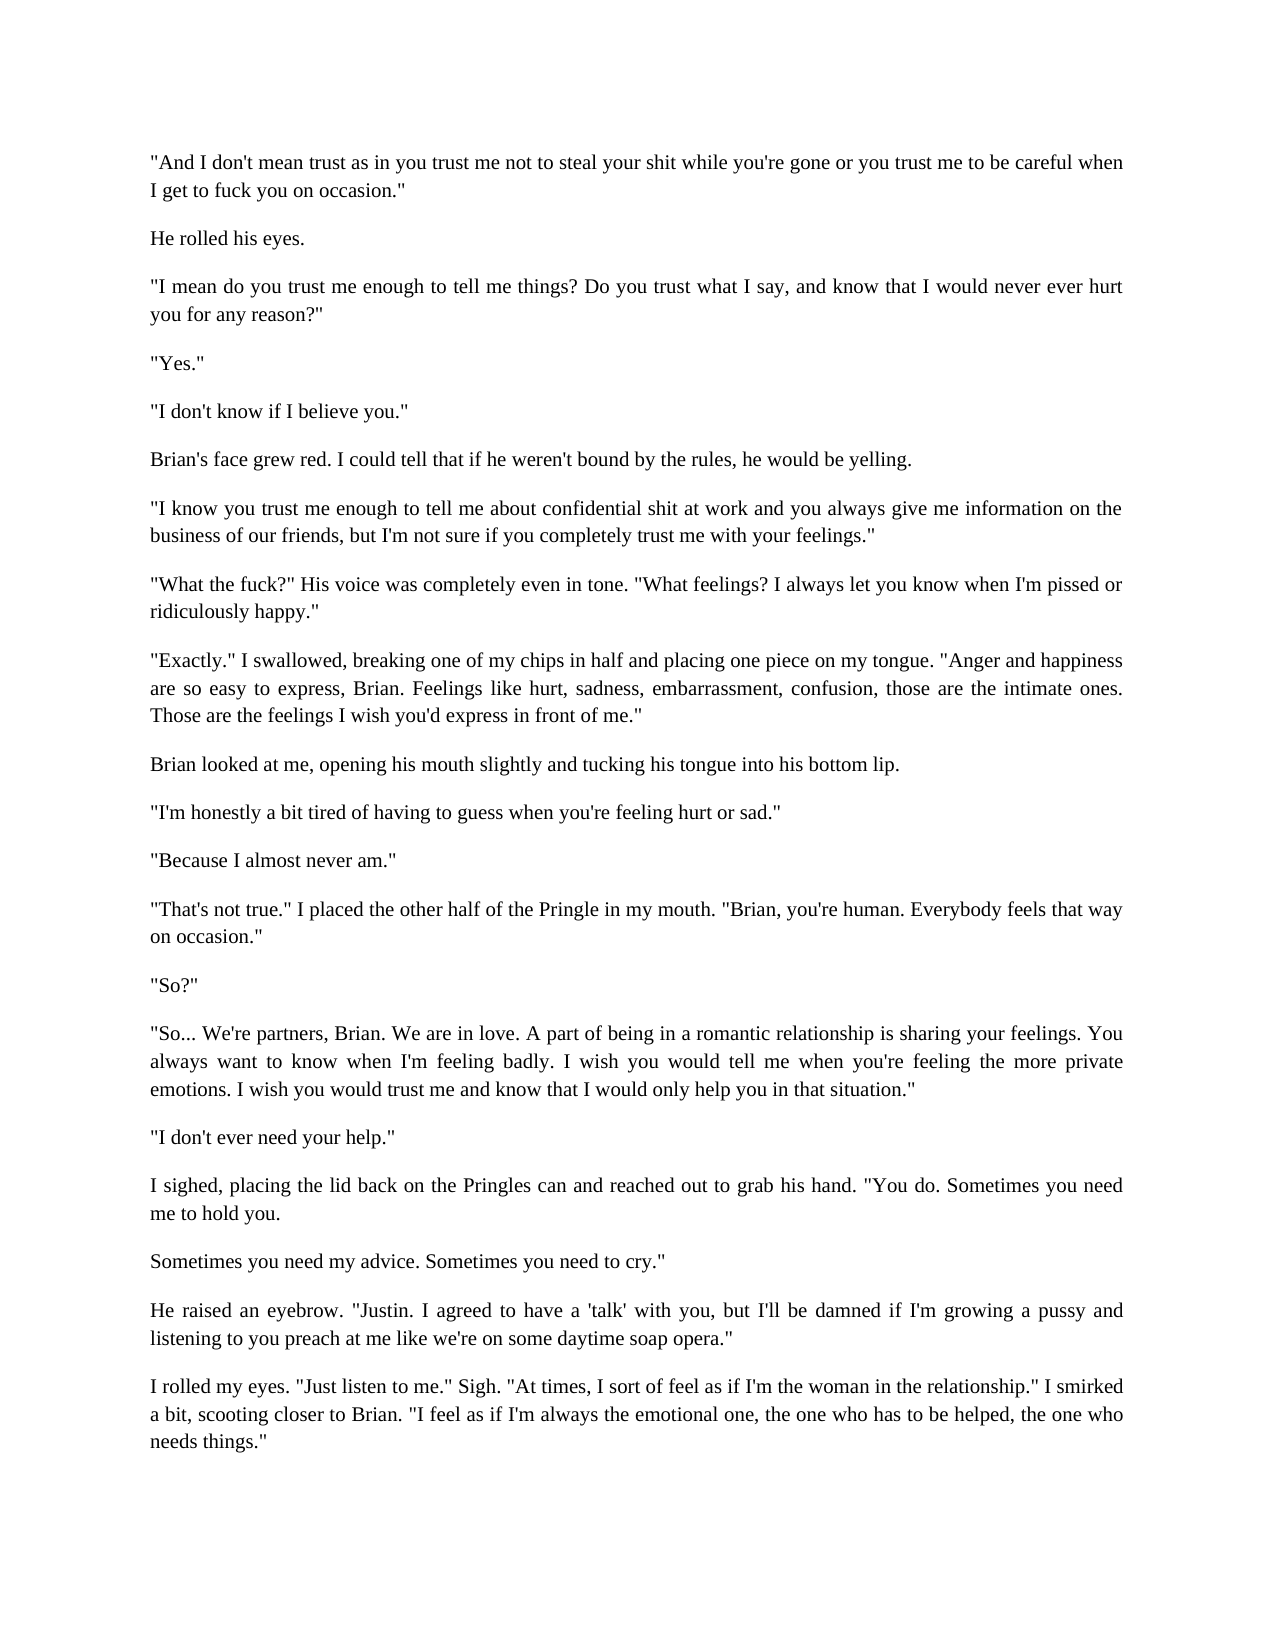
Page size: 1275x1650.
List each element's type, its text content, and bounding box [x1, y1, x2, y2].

text "Exactly." I swallowed, breaking one of my chips in half and placing one piece on my tongue. "Anger and happiness are so easy to express, Brian. Feelings like hurt, sadness, embarrassment, confusion, those are the intimate ones. Those are the feelings I wish you'd express in front of me." [150, 648, 1125, 727]
text He raised an eyebrow. "Justin. I agreed to have a 'talk' with you, but I'll be damned if I'm growing a pussy and listening to you preach at me like we're on some daytime soap opera." [150, 1298, 1125, 1349]
text "Yes." [150, 351, 1125, 374]
text "I mean do you trust me enough to tell me things? Do you trust what I say, and know that I would never ever hurt you for any reason?" [150, 274, 1125, 326]
text Brian looked at me, opening his mouth slightly and tucking his tongue into his bottom lip. [150, 752, 1125, 776]
text "So... We're partners, Brian. We are in love. A part of being in a romantic relationship is sharing your feelings. You always want to know when I'm feeling badly. I wish you would tell me when you're feeling the more private emotions. I wish you would trust me and know that I would only help you in that situation." [150, 1021, 1125, 1101]
text "And I don't mean trust as in you trust me not to steal your shit while you're gone or you trust me to be careful when I get to fuck you on occasion." [150, 150, 1125, 202]
text Brian's face grew red. I could tell that if he weren't bound by the rules, he would be yelling. [150, 447, 1125, 471]
text "I don't know if I believe you." [150, 399, 1125, 423]
text "I don't ever need your help." [150, 1125, 1125, 1149]
text "What the fuck?" His voice was completely even in tone. "What feelings? I always let you know when I'm pissed or ridiculously happy." [150, 572, 1125, 623]
text "That's not true." I placed the other half of the Pringle in my mouth. "Brian, you're human. Everybody feels that way on occasion." [150, 897, 1125, 948]
text He rolled his eyes. [150, 226, 1125, 250]
text "Because I almost never am." [150, 848, 1125, 872]
text "I'm honestly a bit tired of having to guess when you're feeling hurt or sad." [150, 800, 1125, 824]
text Sometimes you need my advice. Sometimes you need to cry." [150, 1249, 1125, 1273]
text "So?" [150, 973, 1125, 997]
text I rolled my eyes. "Just listen to me." Sigh. "At times, I sort of feel as if I'm the woman in the relationship." I smirked a bit, scooting closer to Brian. "I feel as if I'm always the emotional one, the one who has to be helped, the one who needs things." [150, 1374, 1125, 1453]
text "I know you trust me enough to tell me about confidential shit at work and you always give me information on the business of our friends, but I'm not sure if you completely trust me with your feelings." [150, 496, 1125, 547]
text I sighed, placing the lid back on the Pringles can and reached out to grab his hand. "You do. Sometimes you need me to hold you. [150, 1173, 1125, 1225]
